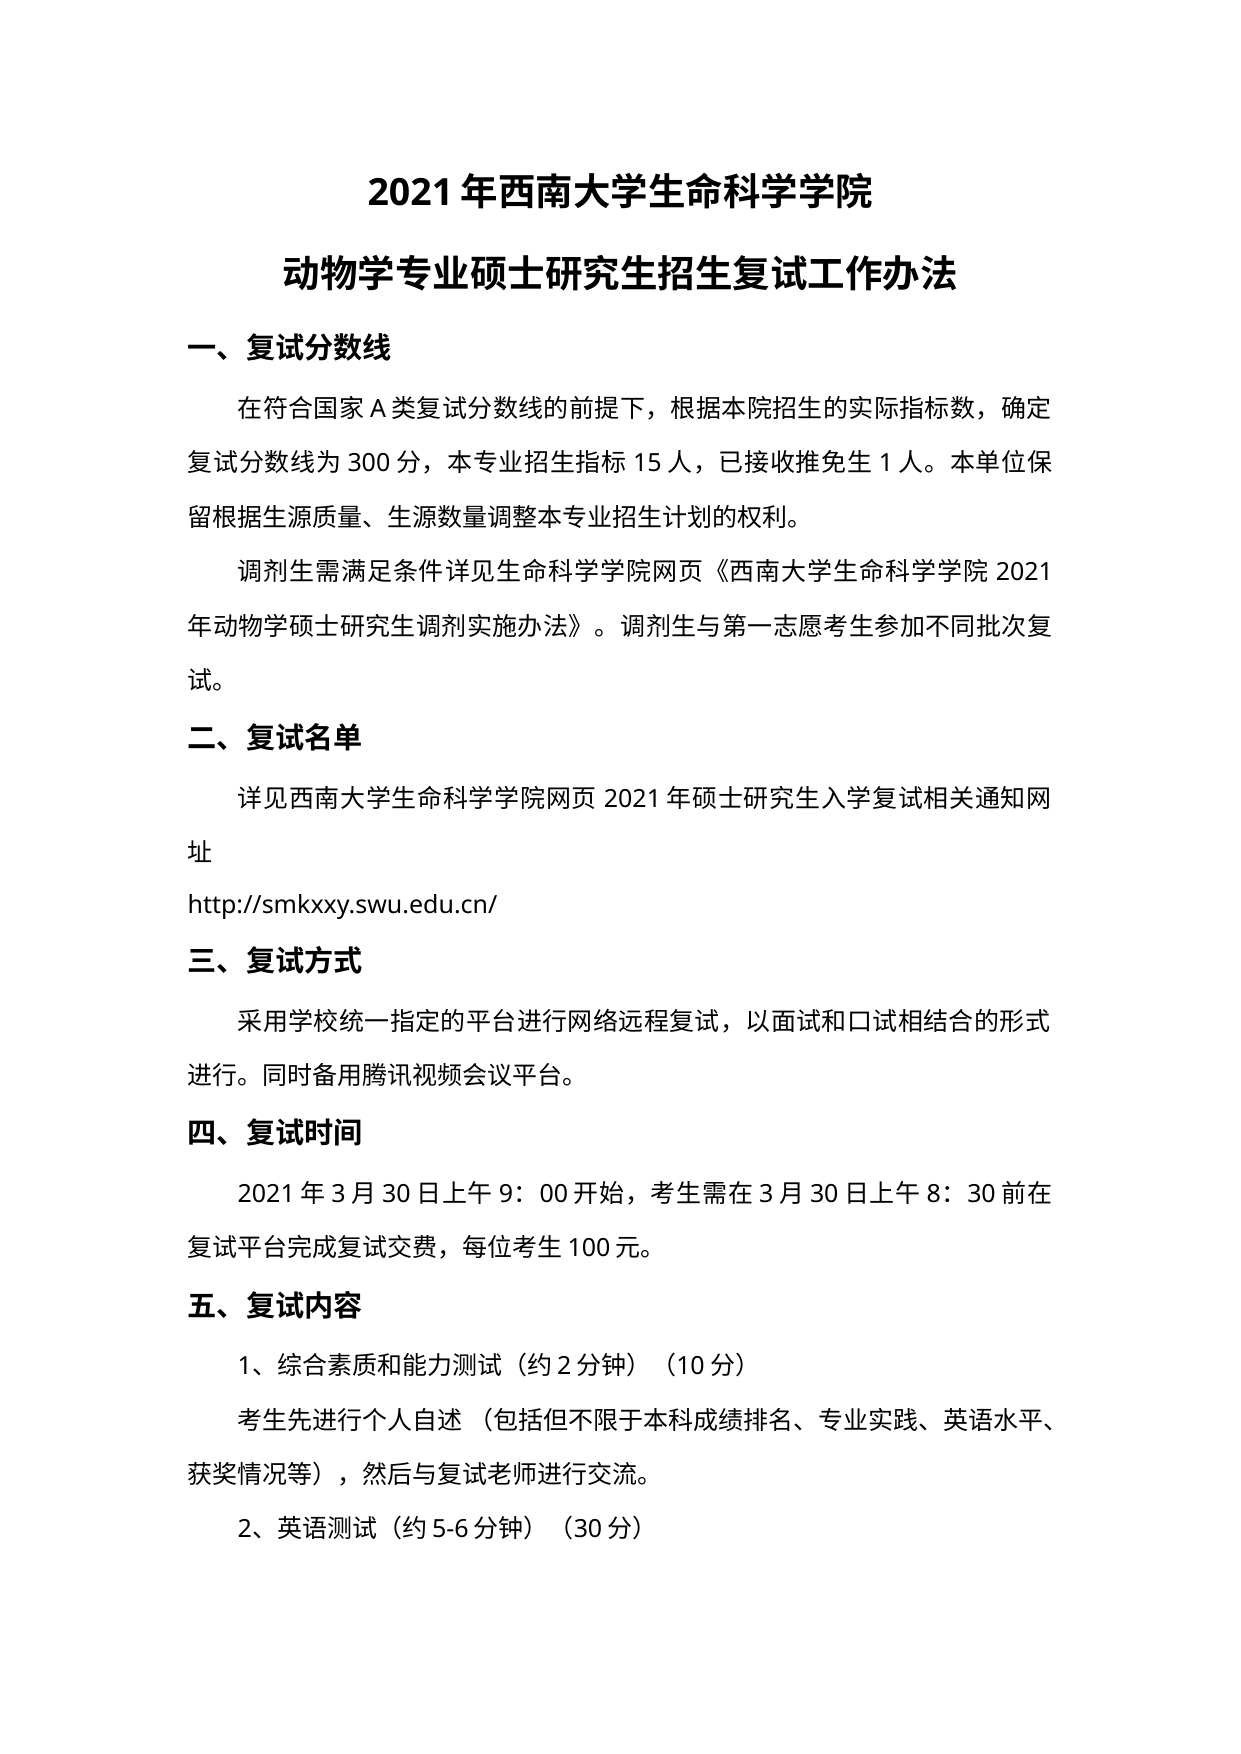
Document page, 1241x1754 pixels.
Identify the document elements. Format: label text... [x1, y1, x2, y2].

text 采用学校统一指定的平台进行网络远程复试，以面试和口试相结合的形式进行。同时备用腾讯视频会议平台。 [187, 1001, 1053, 1092]
text 在符合国家A类复试分数线的前提下，根据本院招生的实际指标数，确定复试分数线为300分，本专业招生指标15人，已接收推免生1人。本单位保留根据生源质量、生源数量调整本专业招生计划的权利。 [187, 388, 1053, 533]
text 考生先进行个人自述 （包括但不限于本科成绩排名、专业实践、英语水平、获奖情况等），然后与复试老师进行交流。 [187, 1400, 1053, 1491]
text 1、综合素质和能力测试（约2分钟）（10分） [187, 1346, 1053, 1382]
text http://smkxxy.swu.edu.cn/ [187, 887, 1053, 921]
text 调剂生需满足条件详见生命科学学院网页《西南大学生命科学学院2021年动物学硕士研究生调剂实施办法》。调剂生与第一志愿考生参加不同批次复试。 [187, 552, 1053, 697]
text 详见西南大学生命科学学院网页2021年硕士研究生入学复试相关通知网址 [187, 778, 1053, 869]
text 2021年3月30日上午9：00开始，考生需在3月30日上午8：30前在复试平台完成复试交费，每位考生100元。 [187, 1173, 1053, 1264]
text 二、复试名单 [187, 715, 1053, 757]
text 2、英语测试（约5-6分钟）（30分） [187, 1509, 1053, 1545]
text 四、复试时间 [187, 1110, 1053, 1152]
text 一、复试分数线 [187, 325, 1053, 367]
text 五、复试内容 [187, 1282, 1053, 1324]
text 2021年西南大学生命科学学院 [187, 162, 1053, 216]
text 三、复试方式 [187, 938, 1053, 980]
text 动物学专业硕士研究生招生复试工作办法 [187, 244, 1053, 298]
